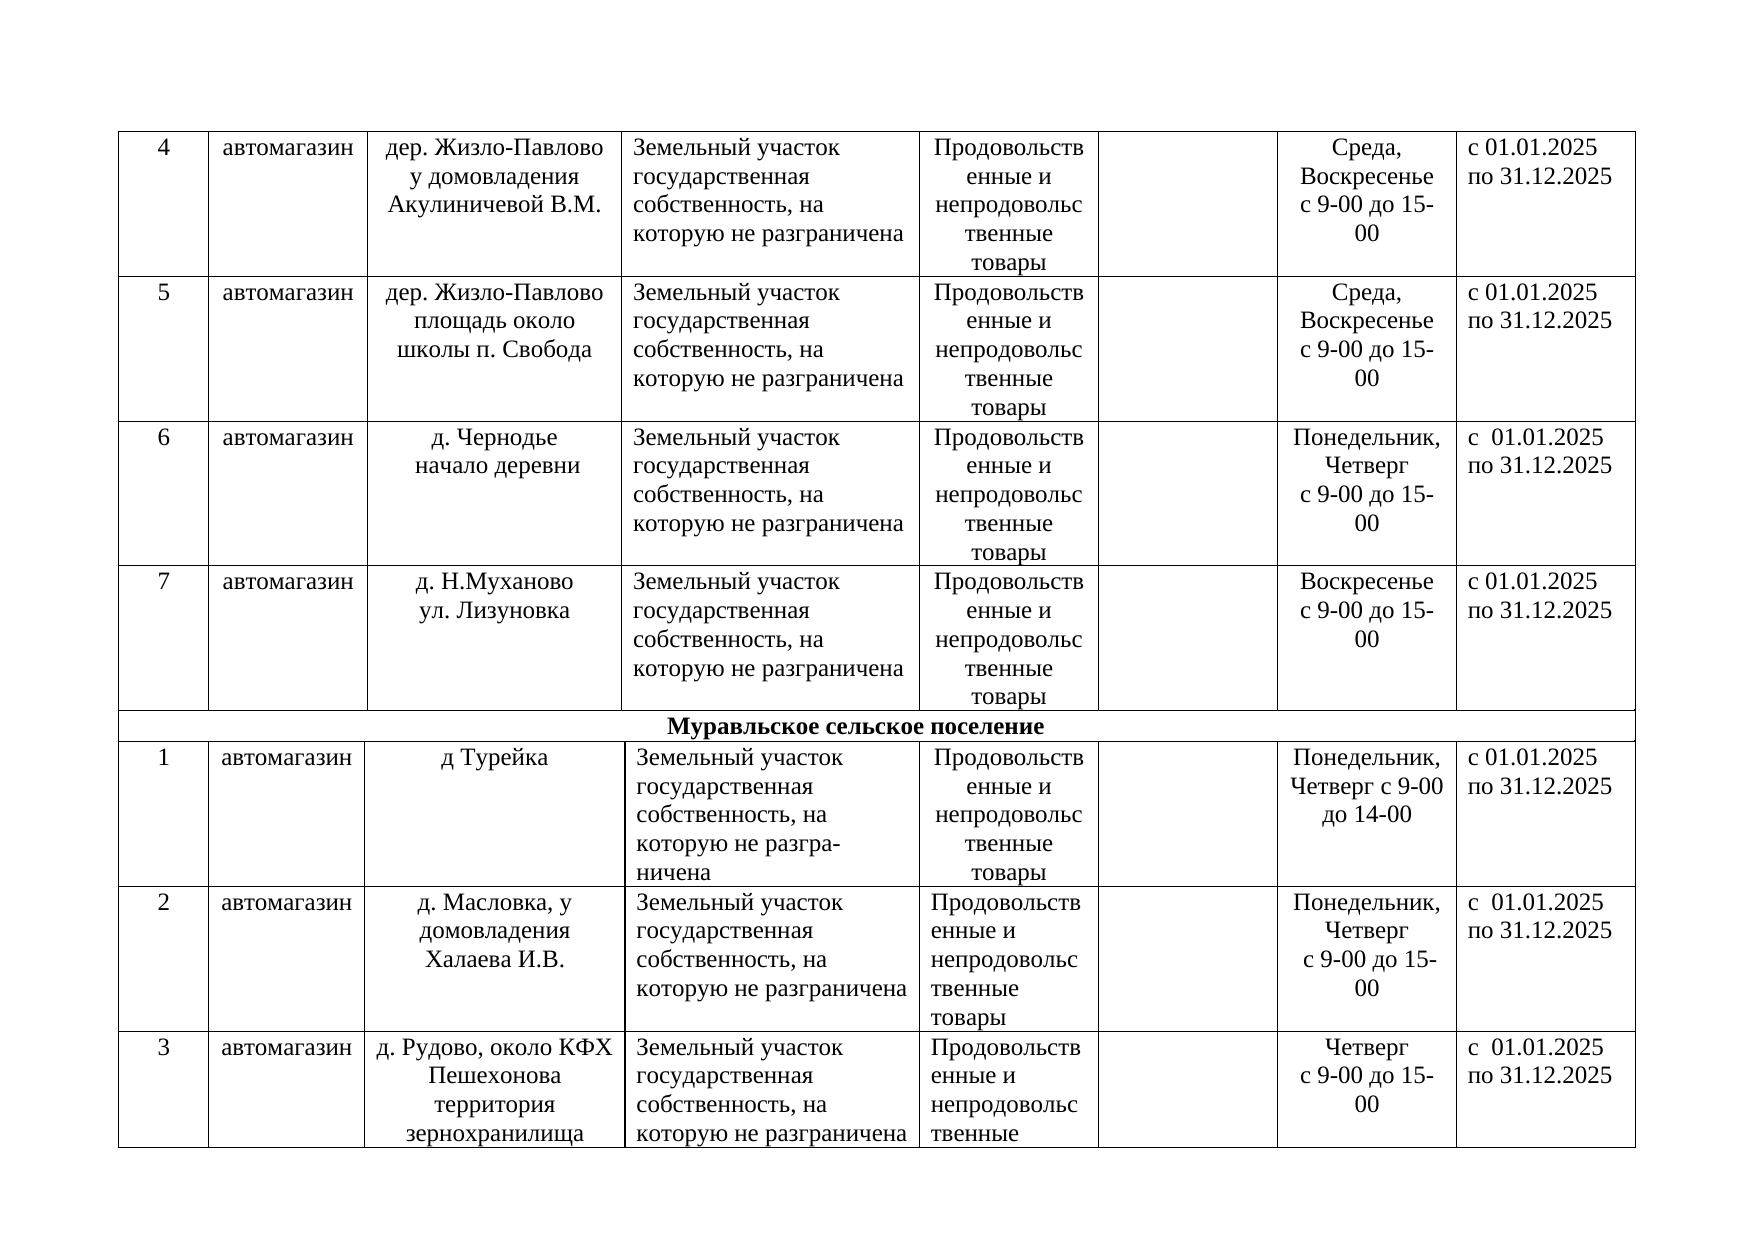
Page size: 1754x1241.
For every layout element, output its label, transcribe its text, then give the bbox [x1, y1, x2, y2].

table_cell Земельный участок государственная собственность, на которую не разграничена [626, 887, 919, 1031]
table_cell Понедельник, Четверг с 9-00 до 15-00 [1278, 887, 1456, 1031]
table_cell Среда, Воскресенье с 9-00 до 15-00 [1278, 277, 1456, 421]
table_cell д Турейка [365, 742, 624, 886]
table_cell 5 [119, 277, 208, 421]
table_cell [1457, 132, 1635, 276]
table_cell дер. Жизло-Павлово площадь около школы п. Свобода [368, 277, 621, 421]
table_cell 4 [119, 132, 208, 276]
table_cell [626, 1032, 919, 1147]
table_cell с 01.01.2025 по 31.12.2025 [1457, 566, 1635, 710]
table_cell [1099, 277, 1277, 421]
table_cell автомагазин [209, 132, 367, 276]
table_cell Продовольственные и непродовольственные товары [920, 277, 1098, 421]
table_cell Земельный участок государственная собственность, на которую не разграничена [622, 277, 919, 421]
table_cell [1099, 422, 1277, 565]
table_cell автомагазин [209, 887, 364, 1031]
table_cell 6 [119, 422, 208, 565]
table_cell Муравльское сельское поселение [119, 711, 1635, 741]
table_cell автомагазин [209, 277, 367, 421]
table_cell с 01.01.2025 по 31.12.2025 [1457, 887, 1635, 1031]
table_cell Продовольственные и непродовольственные товары [920, 887, 1098, 1031]
table_cell с 01.01.2025 по 31.12.2025 [1457, 742, 1635, 886]
table_cell 1 [119, 742, 208, 886]
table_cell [920, 132, 1098, 276]
table_cell автомагазин [209, 422, 367, 565]
table_cell [1099, 887, 1277, 1031]
table_cell Земельный участок государственная собственность, на которую не разграничена [622, 422, 919, 565]
table_cell д. Масловка, у домовладения Халаева И.В. [365, 887, 624, 1031]
table_cell 3 [119, 1032, 208, 1147]
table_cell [365, 1032, 624, 1147]
table_cell [1099, 566, 1277, 710]
table_cell Понедельник, Четверг с 9-00 до 14-00 [1278, 742, 1456, 886]
table_cell Земельный участок государственная собственность, на которую не разграничена [622, 566, 919, 710]
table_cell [920, 1032, 1098, 1147]
table_cell 2 [119, 887, 208, 1031]
table_cell д. Н.Муханово ул. Лизуновка [368, 566, 621, 710]
table_cell дер. Жизло-Павлово у домовладения Акулиничевой В.М. [368, 132, 621, 276]
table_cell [1278, 132, 1456, 276]
table_cell 7 [119, 566, 208, 710]
table_cell автомагазин [209, 742, 364, 886]
table_cell Понедельник, Четверг с 9-00 до 15-00 [1278, 422, 1456, 565]
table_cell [1278, 1032, 1456, 1147]
table_cell [1099, 1032, 1277, 1147]
table_cell автомагазин [209, 566, 367, 710]
table_cell автомагазин [209, 1032, 364, 1147]
table_cell Продовольственные и непродовольственные товары [920, 566, 1098, 710]
table_cell с 01.01.2025 по 31.12.2025 [1457, 277, 1635, 421]
table_cell с 01.01.2025 по 31.12.2025 [1457, 422, 1635, 565]
table_cell Продовольственные и непродовольственные товары [920, 422, 1098, 565]
table_cell Воскресенье с 9-00 до 15-00 [1278, 566, 1456, 710]
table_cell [1457, 1032, 1635, 1147]
table_cell Продовольственные и непродовольственные товары [920, 742, 1098, 886]
table_cell Земельный участок государственная собственность, на которую не разгра-ничена [626, 742, 919, 886]
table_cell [622, 132, 919, 276]
table_cell [1099, 742, 1277, 886]
table_cell д. Чернодье начало деревни [368, 422, 621, 565]
table_cell [1099, 132, 1277, 276]
